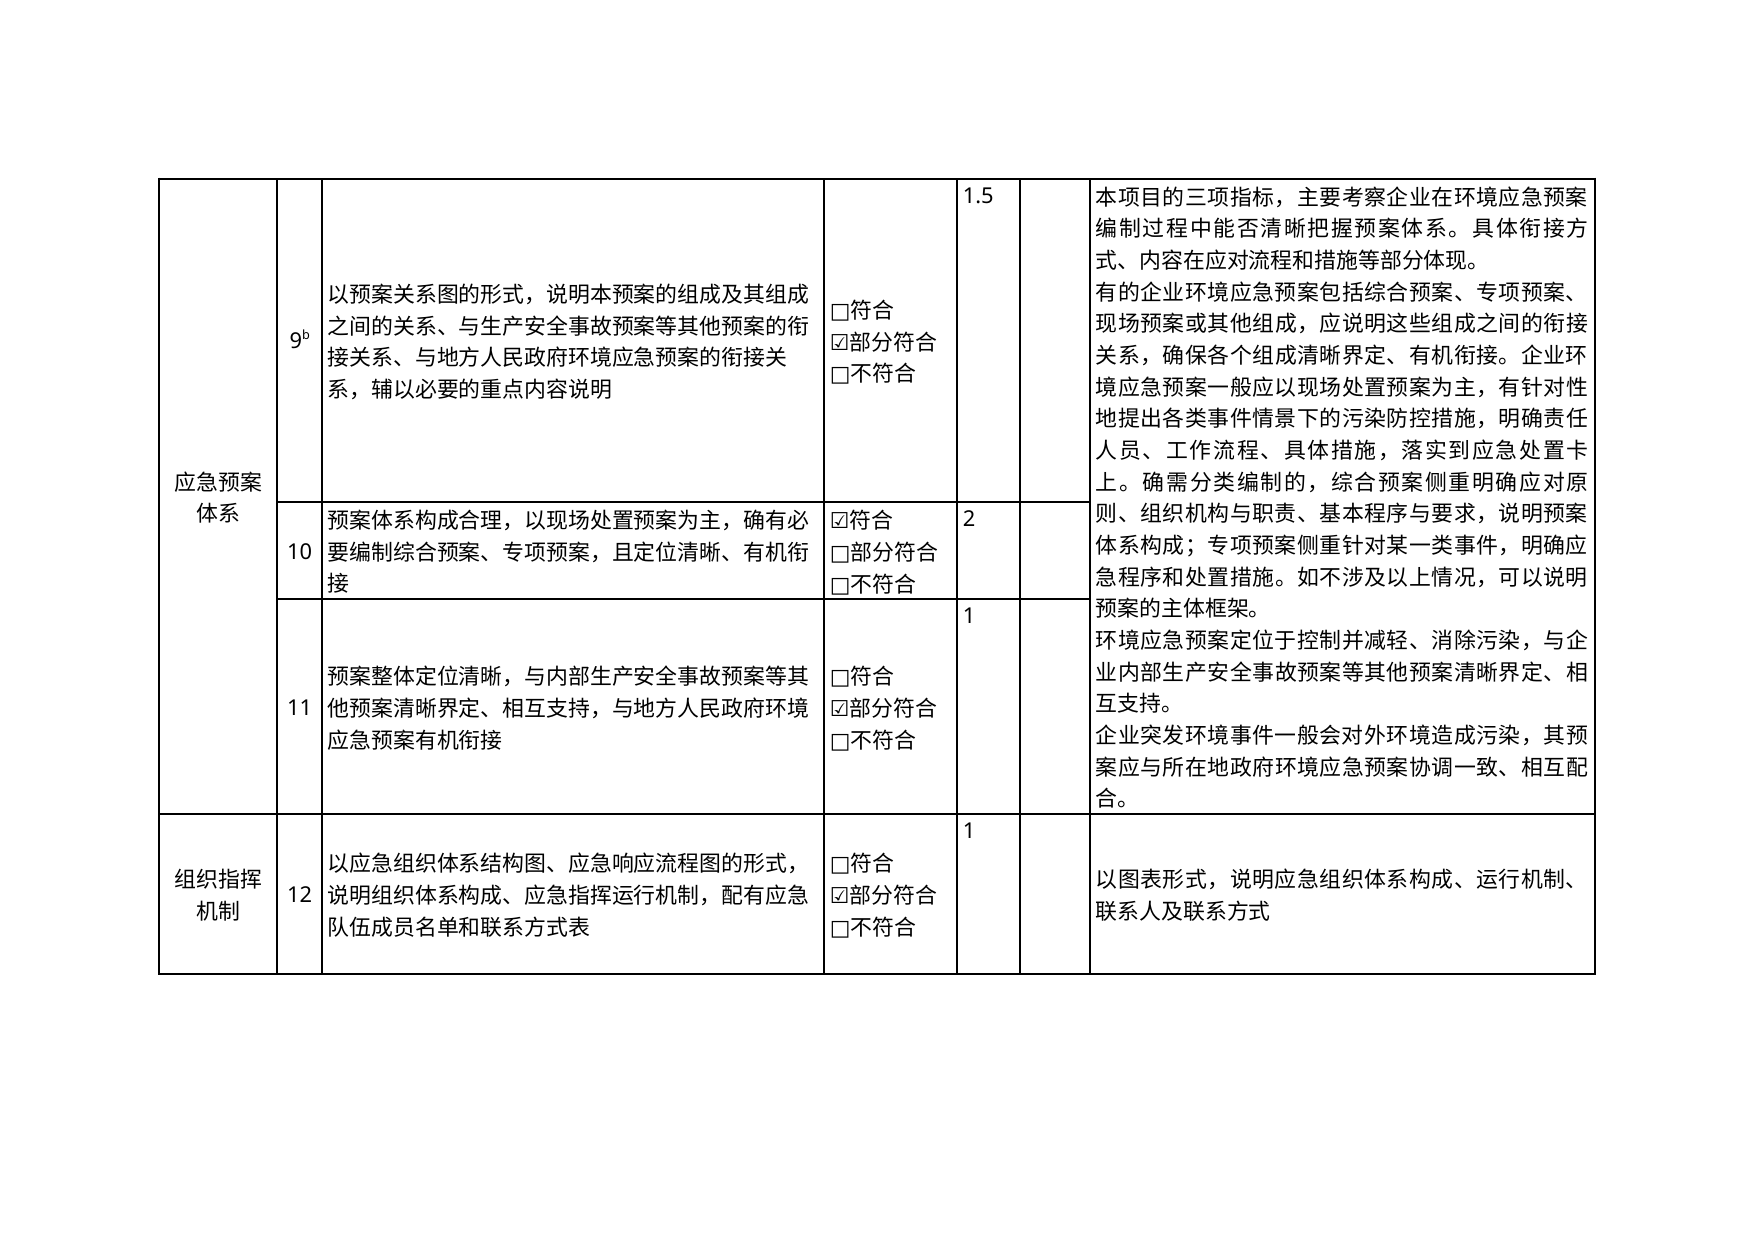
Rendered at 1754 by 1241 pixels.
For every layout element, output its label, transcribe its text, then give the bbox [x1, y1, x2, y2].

table_cell 10 [278, 503, 321, 598]
table_cell 9b [278, 180, 321, 501]
table_cell 应急预案 体系 [160, 180, 276, 813]
table_cell □符合 ☑部分符合 □不符合 [825, 600, 956, 813]
table_cell 以应急组织体系结构图、应急响应流程图的形式，说明组织体系构成、应急指挥运行机制，配有应急队伍成员名单和联系方式表 [323, 815, 823, 973]
table_cell 本项目的三项指标，主要考察企业在环境应急预案编制过程中能否清晰把握预案体系。具体衔接方式、内容在应对流程和措施等部分体现。 有的企业环境应急预案包括综合预案、专项预案、现场预案或其他组成，应说明这些组成之间的衔接关系，确保各个组成清晰界定、有机衔接。企业环境应急预案一般应以现场处置预案为主，有针对性地提出各类事件情景下的污染防控措施，明确责任人员、工作流程、具体措施，落实到应急处置卡上。确需分类编制的，综合预案侧重明确应对原则、组织机构与职责、基本程序与要求，说明预案体系构成；专项预案侧重针对某一类事件，明确应急程序和处置措施。如不涉及以上情况，可以说明预案的主体框架。 环境应急预案定位于控制并减轻、消除污染，与企业内部生产安全事故预案等其他预案清晰界定、相互支持。 企业突发环境事件一般会对外环境造成污染，其预案应与所在地政府环境应急预案协调一致、相互配合。 [1091, 180, 1594, 813]
table_cell 以图表形式，说明应急组织体系构成、运行机制、联系人及联系方式 [1091, 815, 1594, 973]
table_cell 12 [278, 815, 321, 973]
table_cell 1.5 [958, 180, 1019, 501]
table_cell 预案体系构成合理，以现场处置预案为主，确有必要编制综合预案、专项预案，且定位清晰、有机衔接 [323, 503, 823, 598]
table_cell 11 [278, 600, 321, 813]
table_cell 以预案关系图的形式，说明本预案的组成及其组成之间的关系、与生产安全事故预案等其他预案的衔接关系、与地方人民政府环境应急预案的衔接关系，辅以必要的重点内容说明 [323, 180, 823, 501]
table_cell 2 [958, 503, 1019, 598]
table_cell ☑符合 □部分符合 □不符合 [825, 503, 956, 598]
table_cell [1021, 815, 1089, 973]
table_cell 组织指挥机制 [160, 815, 276, 973]
table_cell 预案整体定位清晰，与内部生产安全事故预案等其他预案清晰界定、相互支持，与地方人民政府环境应急预案有机衔接 [323, 600, 823, 813]
table_cell [1021, 503, 1089, 598]
table_cell □符合 ☑部分符合 □不符合 [825, 180, 956, 501]
table_cell [1021, 600, 1089, 813]
table_cell [1021, 180, 1089, 501]
table_cell 1 [958, 815, 1019, 973]
table_cell 1 [958, 600, 1019, 813]
table_cell □符合 ☑部分符合 □不符合 [825, 815, 956, 973]
